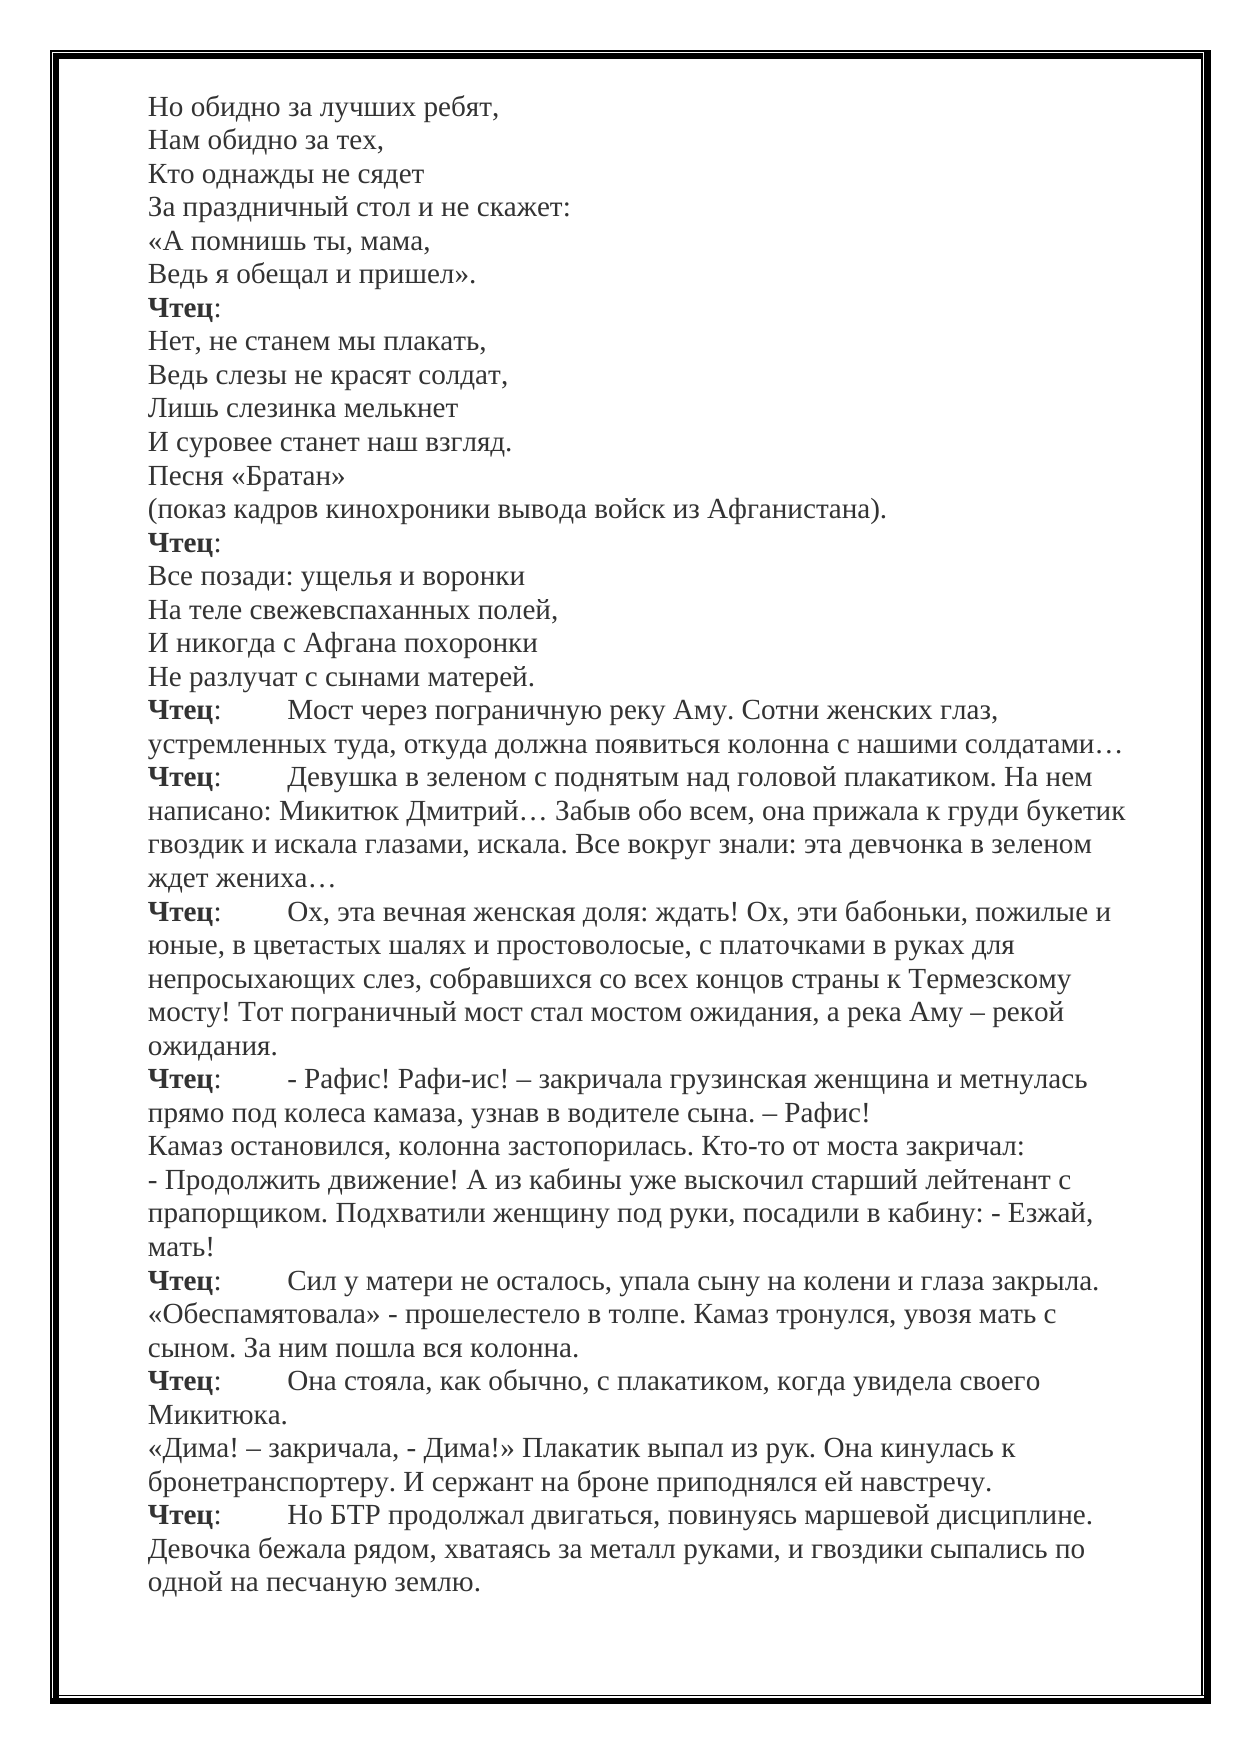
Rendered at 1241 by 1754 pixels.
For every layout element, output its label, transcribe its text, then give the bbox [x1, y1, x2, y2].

text Ведь я обещал и пришел». [148, 256, 1152, 290]
text Чтец: Но БТР продолжал двигаться, повинуясь маршевой дисциплине. Девочка бежала рядом, хватаясь за металл руками, и гвоздики сыпались по одной на песчаную землю. [148, 1497, 1152, 1598]
text Не разлучат с сынами матерей. [148, 659, 1152, 692]
text И суровее станет наш взгляд. [148, 424, 1152, 458]
text Чтец: Она стояла, как обычно, с плакатиком, когда увидела своего Микитюка. [148, 1363, 1152, 1430]
text Нам обидно за тех, [148, 122, 1152, 156]
text Чтец: Сил у матери не осталось, упала сыну на колени и глаза закрыла. [148, 1263, 1152, 1296]
text Чтец: - Рафис! Рафи-ис! – закричала грузинская женщина и метнулась прямо под колеса камаза, узнав в водителе сына. – Рафис! [148, 1061, 1152, 1128]
text Чтец: Девушка в зеленом с поднятым над головой плакатиком. На нем написано: Микитюк Дмитрий… Забыв обо всем, она прижала к груди букетик гвоздик и искала глазами, искала. Все вокруг знали: эта девчонка в зеленом ждет жениха… [148, 759, 1152, 894]
text На теле свежевспаханных полей, [148, 592, 1152, 625]
text Чтец: [148, 525, 1152, 558]
text Кто однажды не сядет [148, 156, 1152, 189]
text За праздничный стол и не скажет: [148, 189, 1152, 223]
text И никогда с Афгана похоронки [148, 625, 1152, 659]
text «А помнишь ты, мама, [148, 223, 1152, 256]
text Но обидно за лучших ребят, [148, 89, 1152, 122]
text Песня «Братан» [148, 458, 1152, 491]
text «Обеспамятовала» - прошелестело в толпе. Камаз тронулся, увозя мать с сыном. За ним пошла вся колонна. [148, 1296, 1152, 1363]
text Нет, не станем мы плакать, [148, 323, 1152, 357]
text Чтец: [148, 290, 1152, 323]
text Все позади: ущелья и воронки [148, 558, 1152, 592]
text Лишь слезинка мелькнет [148, 391, 1152, 424]
text Камаз остановился, колонна застопорилась. Кто-то от моста закричал: [148, 1128, 1152, 1162]
text «Дима! – закричала, - Дима!» Плакатик выпал из рук. Она кинулась к бронетранспортеру. И сержант на броне приподнялся ей навстречу. [148, 1430, 1152, 1497]
text Чтец: Ох, эта вечная женская доля: ждать! Ох, эти бабоньки, пожилые и юные, в цветастых шалях и простоволосые, с платочками в руках для непросыхающих слез, собравшихся со всех концов страны к Термезскому мосту! Тот пограничный мост стал мостом ожидания, а река Аму – рекой ожидания. [148, 894, 1152, 1061]
text Ведь слезы не красят солдат, [148, 357, 1152, 391]
text (показ кадров кинохроники вывода войск из Афганистана). [148, 491, 1152, 525]
text Чтец: Мост через пограничную реку Аму. Сотни женских глаз, устремленных туда, откуда должна появиться колонна с нашими солдатами… [148, 692, 1152, 759]
text - Продолжить движение! А из кабины уже выскочил старший лейтенант с прапорщиком. Подхватили женщину под руки, посадили в кабину: - Езжай, мать! [148, 1162, 1152, 1263]
